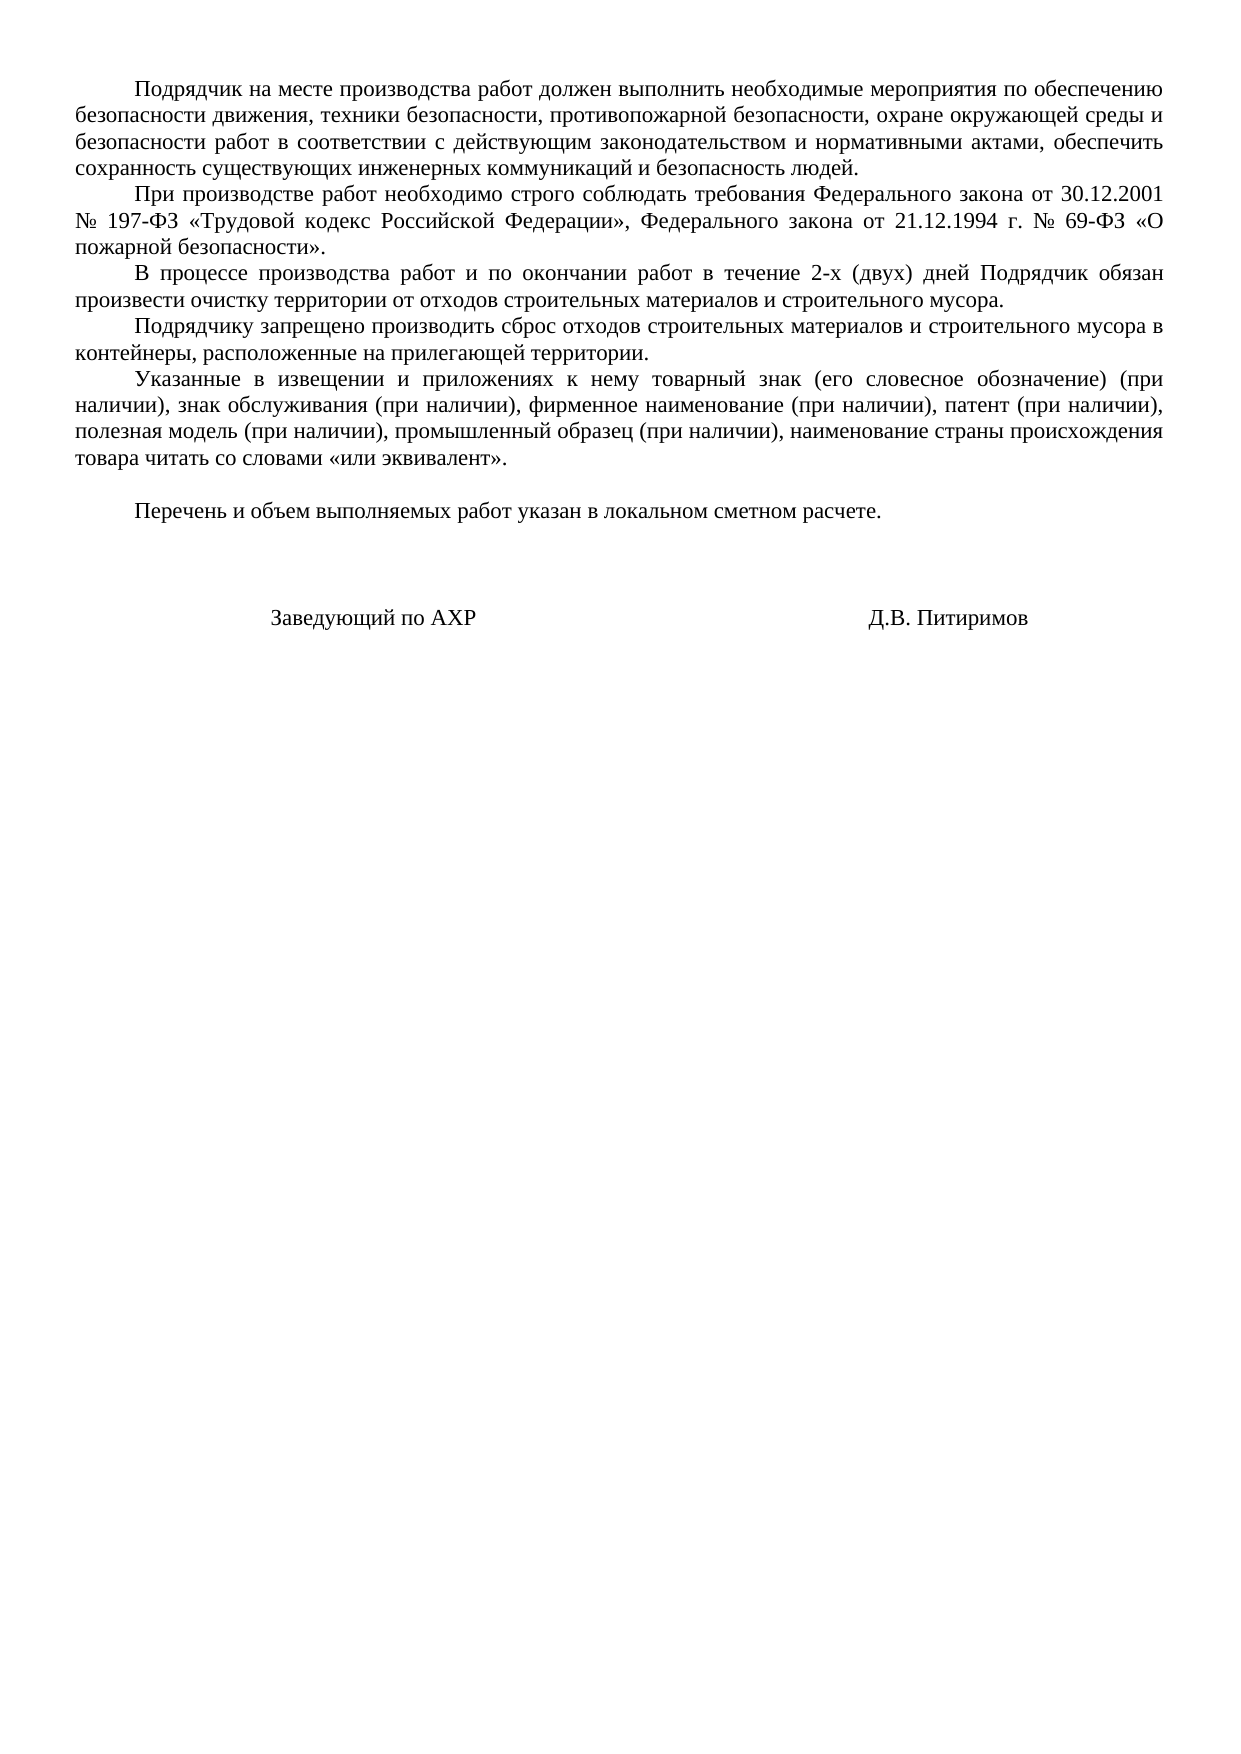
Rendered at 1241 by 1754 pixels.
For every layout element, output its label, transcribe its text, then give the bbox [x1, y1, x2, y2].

text Указанные в извещении и приложениях к нему товарный знак (его словесное обозначение) (при наличии), знак обслуживания (при наличии), фирменное наименование (при наличии), патент (при наличии), полезная модель (при наличии), промышленный образец (при наличии), наименование страны происхождения товара читать со словами «или эквивалент». [75, 365, 1165, 470]
text В процессе производства работ и по окончании работ в течение 2-х (двух) дней Подрядчик обязан произвести очистку территории от отходов строительных материалов и строительного мусора. [75, 259, 1165, 312]
text Перечень и объем выполняемых работ указан в локальном сметном расчете. [75, 497, 1165, 523]
text При производстве работ необходимо строго соблюдать требования Федерального закона от 30.12.2001 № 197-ФЗ «Трудовой кодекс Российской Федерации», Федерального закона от 21.12.1994 г. № 69-ФЗ «О пожарной безопасности». [75, 180, 1165, 259]
text Заведующий по АХР Д.В. Питиримов [75, 604, 1165, 630]
text Подрядчику запрещено производить сброс отходов строительных материалов и строительного мусора в контейнеры, расположенные на прилегающей территории. [75, 312, 1165, 365]
text Подрядчик на месте производства работ должен выполнить необходимые мероприятия по обеспечению безопасности движения, техники безопасности, противопожарной безопасности, охране окружающей среды и безопасности работ в соответствии с действующим законодательством и нормативными актами, обеспечить сохранность существующих инженерных коммуникаций и безопасность людей. [75, 75, 1165, 180]
